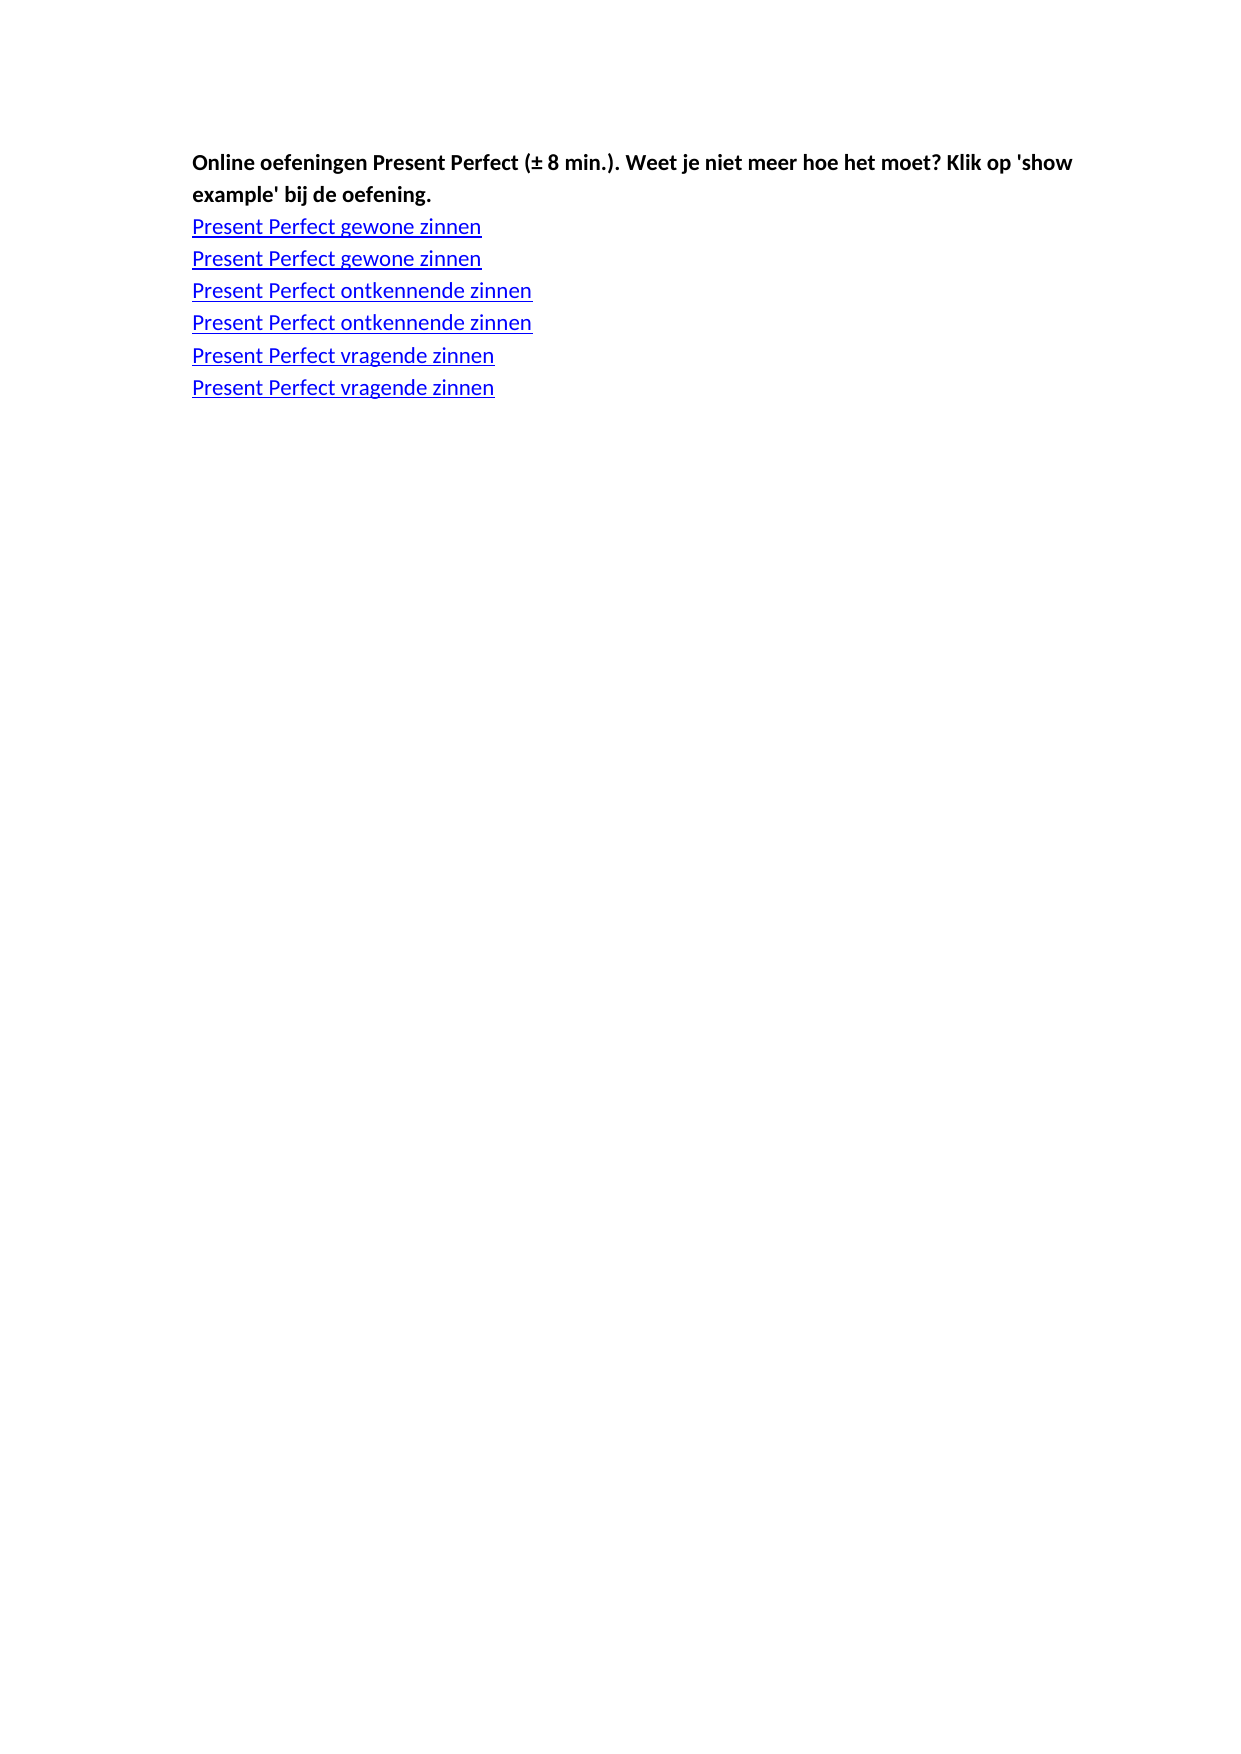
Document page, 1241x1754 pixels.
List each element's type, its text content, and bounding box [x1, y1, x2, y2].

text Online oefeningen Present Perfect (± 8 min.). Weet je niet meer hoe het moet? Klik op 'show example' bij de oefening. Present Perfect gewone zinnen Present Perfect gewone zinnen Present Perfect ontkennende zinnen Present Perfect ontkennende zinnen Present Perfect vragende zinnen Present Perfect vragende zinnen [192, 148, 1093, 401]
